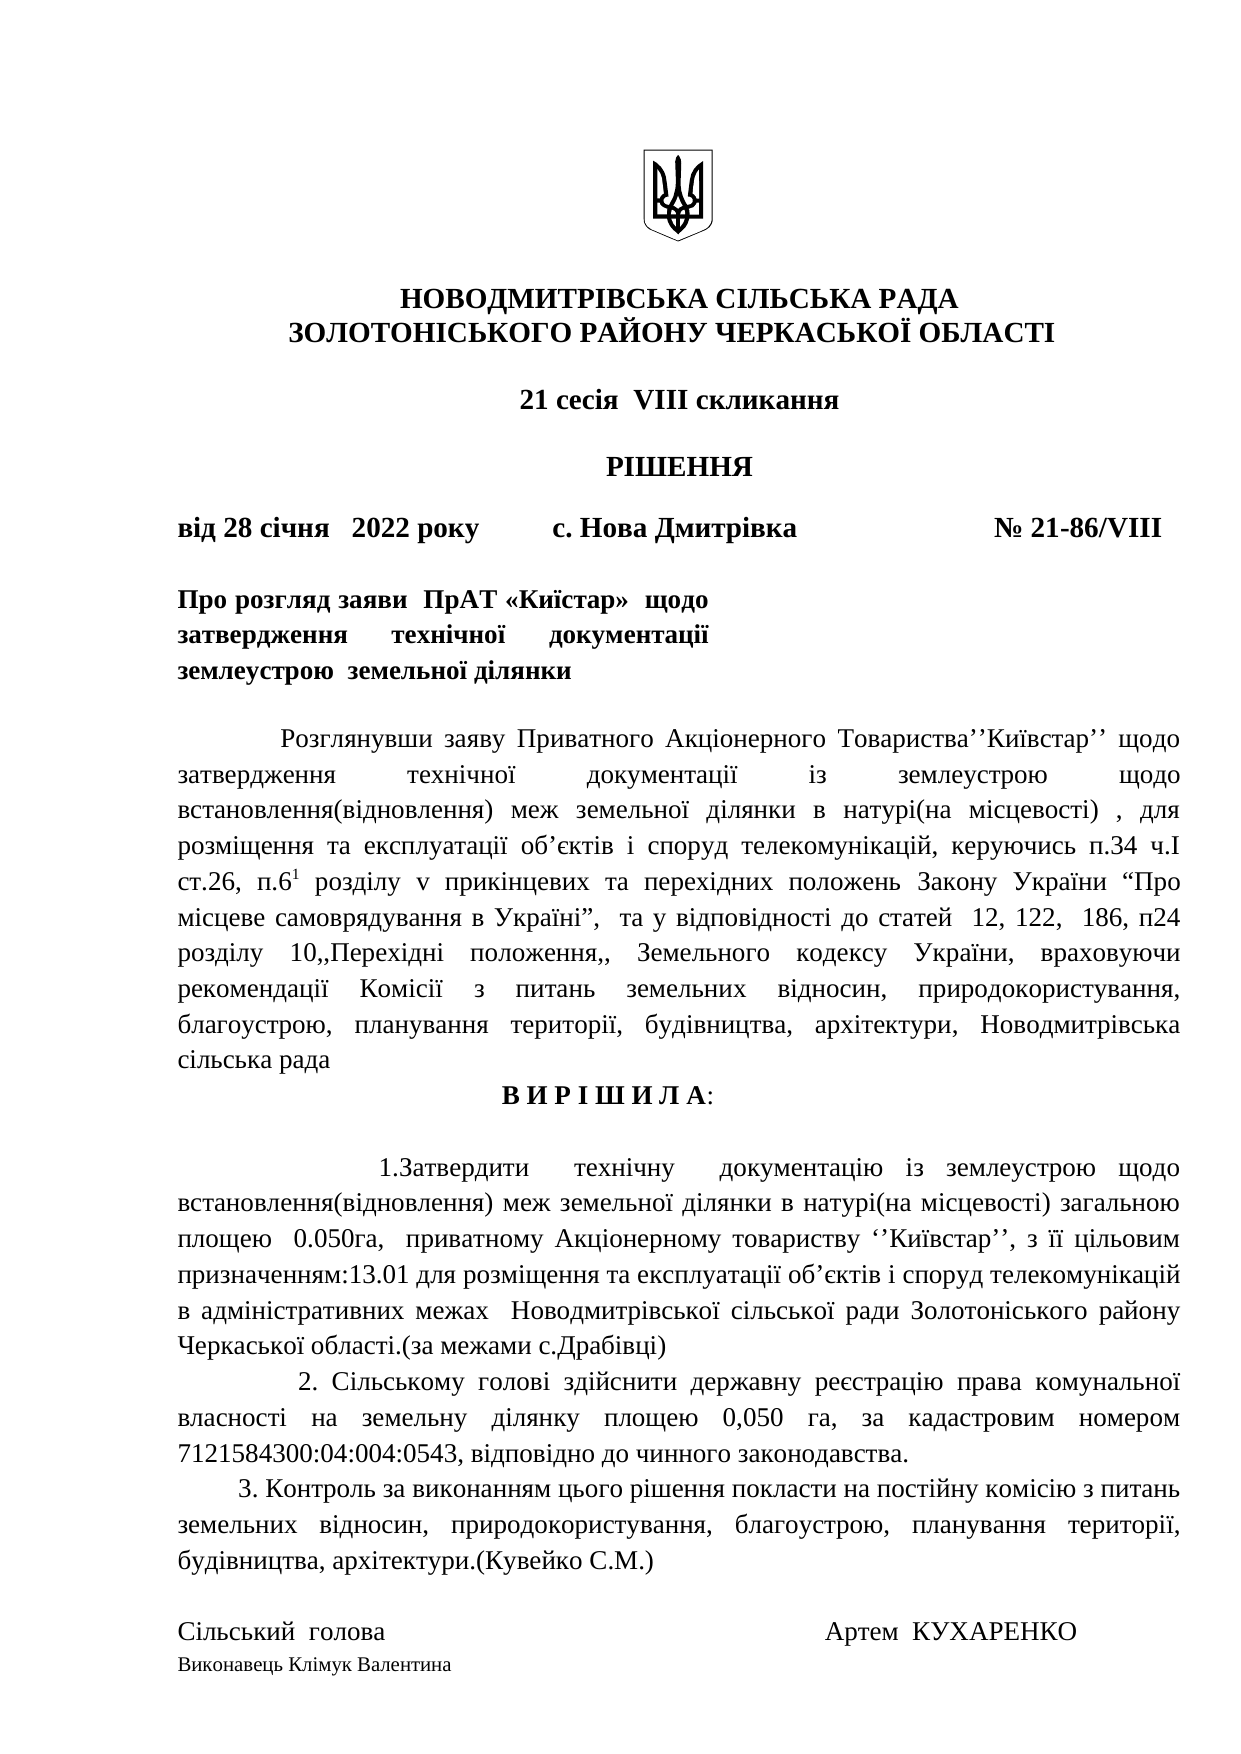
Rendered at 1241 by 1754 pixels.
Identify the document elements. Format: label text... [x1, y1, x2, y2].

text 1.Затвердити технічну документацію із землеустрою щодо встановлення(відновлення) меж земельної ділянки в натурі(на місцевості) загальною площею 0.050га, приватному Акціонерному товариству ‘’Київстар’’, з її цільовим призначенням:13.01 для розміщення та експлуатації об’єктів і споруд телекомунікацій в адміністративних межах Новодмитрівської сільської ради Золотоніського району Черкаської області.(за межами с.Драбівці) [177, 1151, 1181, 1361]
text Про розгляд заяви ПрАТ «Киїстар» щодо затвердження технічної документації землеустрою земельної ділянки [177, 583, 709, 685]
text ЗОЛОТОНІСЬКОГО РАЙОНУ ЧЕРКАСЬКОЇ ОБЛАСТІ [177, 315, 1167, 348]
text 21 сесія VIІІ скликання [177, 382, 1181, 416]
text Сільський голова Артем КУХАРЕНКО [177, 1615, 1181, 1646]
text Виконавець Клімук Валентина [177, 1651, 1181, 1676]
text В И Р І Ш И Л А: [177, 1079, 1181, 1111]
text Розглянувши заяву Приватного Акціонерного Товариства’’Київстар’’ щодо затвердження технічної документації із землеустрою щодо встановлення(відновлення) меж земельної ділянки в натурі(на місцевості) , для розміщення та експлуатації об’єктів і споруд телекомунікацій, керуючись п.34 ч.І ст.26, п.61 розділу v прикінцевих та перехідних положень Закону України “Про місцеве самоврядування в Україні”, та у відповідності до статей 12, 122, 186, п24 розділу 10,,Перехідні положення,, Земельного кодексу України, враховуючи рекомендації Комісії з питань земельних відносин, природокористування, благоустрою, планування території, будівництва, архітектури, Новодмитрівська сільська рада [177, 722, 1181, 1075]
text 3. Контроль за виконанням цього рішення покласти на постійну комісію з питань земельних відносин, природокористування, благоустрою, планування території, будівництва, архітектури.(Кувейко С.М.) [177, 1472, 1181, 1575]
text від 28 січня 2022 року с. Нова Дмитрівка № 21-86/VІІІ [177, 511, 1181, 544]
text 2. Сільському голові здійснити державну реєстрацію права комунальної власності на земельну ділянку площею 0,050 га, за кадастровим номером 7121584300:04:004:0543, відповідно до чинного законодавства. [177, 1365, 1181, 1468]
text РІШЕННЯ [177, 449, 1181, 483]
text НОВОДМИТРІВСЬКА СІЛЬСЬКА РАДА [177, 281, 1181, 315]
